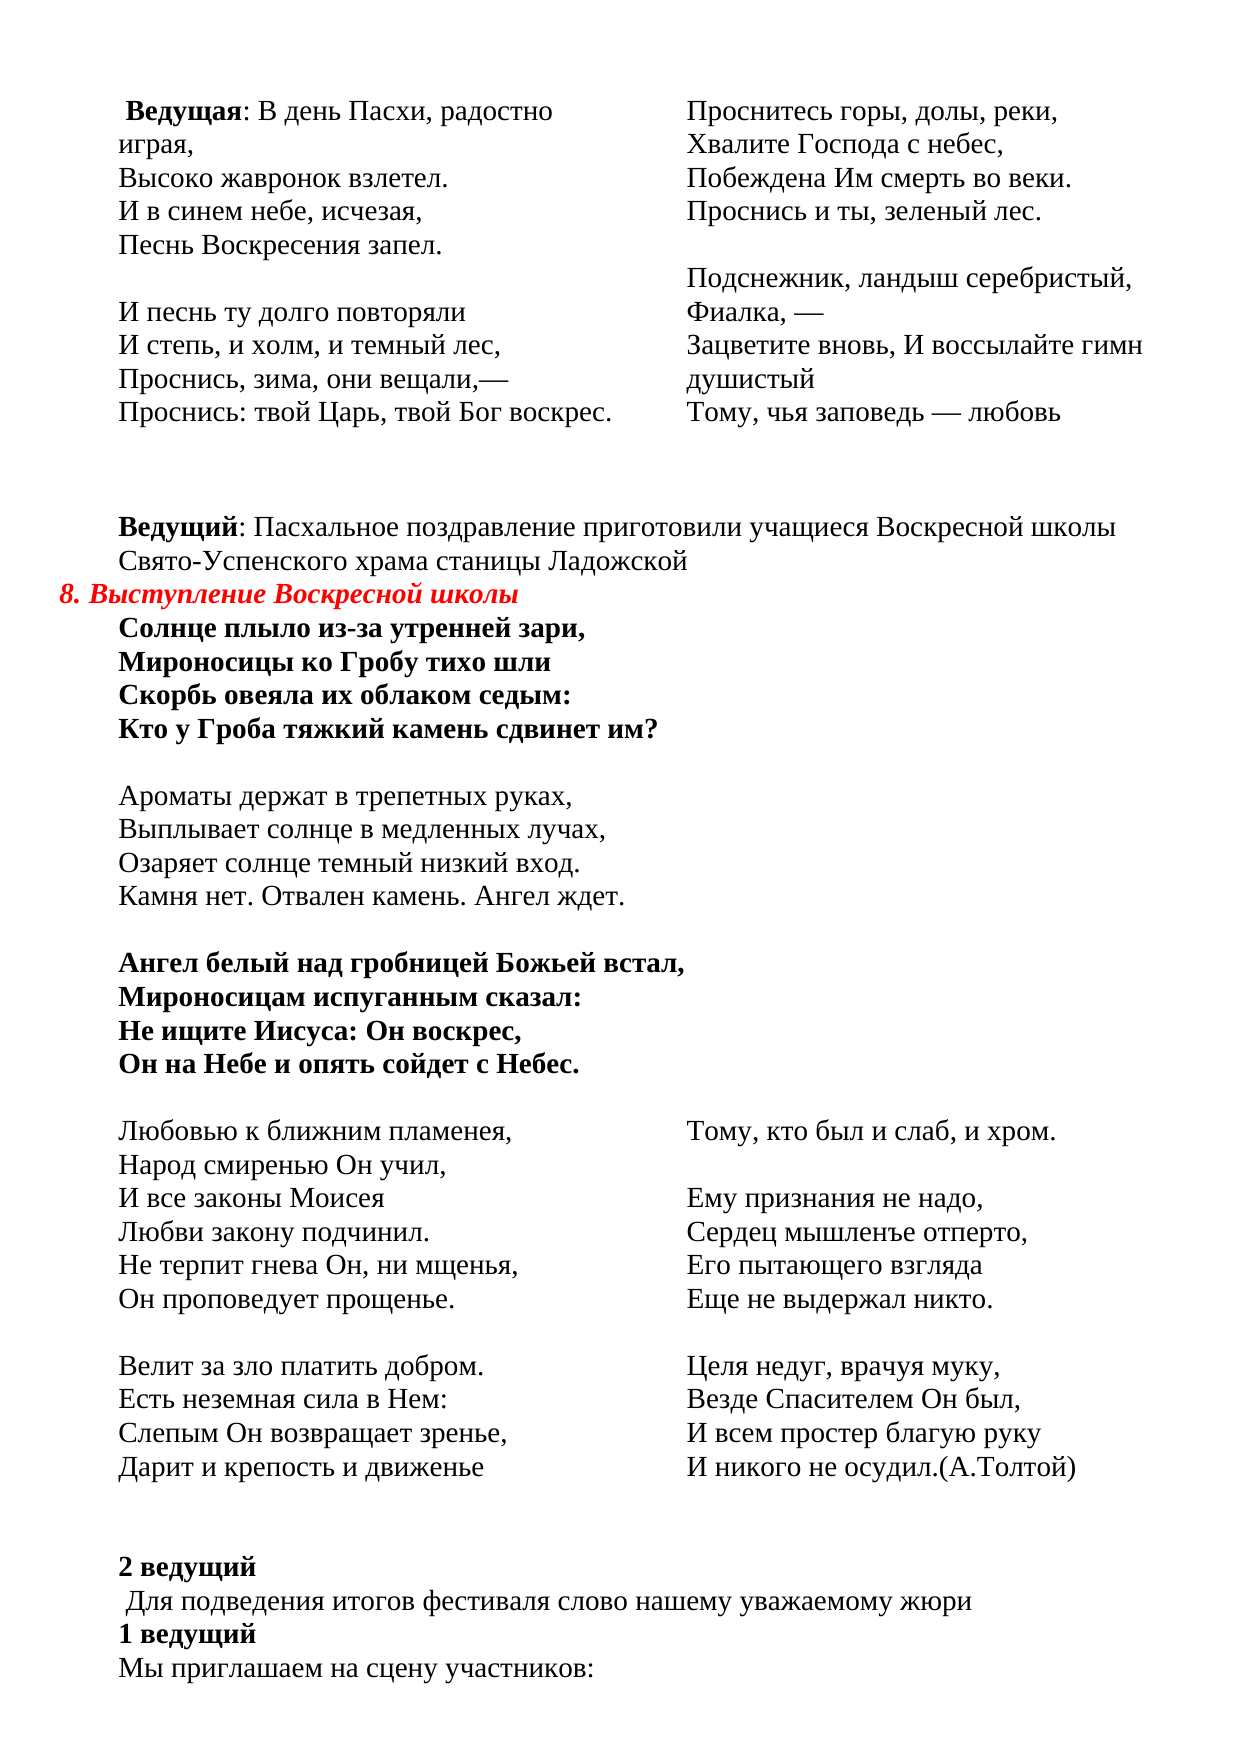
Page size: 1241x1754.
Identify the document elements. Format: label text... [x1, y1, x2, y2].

text Есть неземная сила в Нем: [118, 1382, 613, 1415]
text Скорбь овеяла их облаком седым: [118, 677, 1181, 711]
text Ему признания не надо, [686, 1180, 1181, 1214]
text И всем простер благую руку [686, 1415, 1181, 1449]
text Тому, чья заповедь — любовь [686, 394, 1181, 428]
text И никого не осудил.(А.Толтой) [686, 1449, 1181, 1482]
text 2 ведущий [118, 1549, 1181, 1583]
text Камня нет. Отвален камень. Ангел ждет. [118, 878, 1181, 912]
text 1 ведущий [118, 1616, 1181, 1650]
text Слепым Он возвращает зренье, [118, 1415, 613, 1449]
text Ведущий: Пасхальное поздравление приготовили учащиеся Воскресной школы Свято-Успенского храма станицы Ладожской [118, 509, 1181, 577]
text Велит за зло платить добром. [118, 1348, 613, 1382]
text Выплывает солнце в медленных лучах, [118, 811, 1181, 845]
text Сердец мышленъе отперто, [686, 1214, 1181, 1247]
text Мы приглашаем на сцену участников: [118, 1650, 1181, 1683]
text Он на Небе и опять сойдет с Небес. [118, 1046, 1181, 1080]
text Тому, кто был и слаб, и хром. [686, 1113, 1181, 1147]
text Мироносицам испуганным сказал: [118, 979, 1181, 1013]
text Ароматы держат в трепетных руках, [118, 778, 1181, 811]
text И все законы Моисея [118, 1180, 613, 1214]
text Проснись и ты, зеленый лес. [686, 193, 1181, 227]
text Мироносицы ко Гробу тихо шли [118, 644, 1181, 677]
text Для подведения итогов фестиваля слово нашему уважаемому жюри [118, 1583, 1181, 1616]
text Его пытающего взгляда [686, 1247, 1181, 1281]
text Везде Спасителем Он был, [686, 1382, 1181, 1415]
text Песнь Воскресения запел. [118, 227, 613, 260]
text Еще не выдержал никто. [686, 1281, 1181, 1314]
text Не ищите Иисуса: Он воскрес, [118, 1013, 1181, 1046]
text Народ смиренью Он учил, [118, 1147, 613, 1180]
text И степь, и холм, и темный лес, [118, 327, 613, 361]
text Ангел белый над гробницей Божьей встал, [118, 946, 1181, 979]
text Любовью к ближним пламенея, [118, 1113, 613, 1147]
text Подснежник, ландыш серебристый, Фиалка, — [686, 260, 1181, 327]
text Целя недуг, врачуя муку, [686, 1348, 1181, 1382]
text Кто у Гроба тяжкий камень сдвинет им? [118, 711, 1181, 744]
text Проснитесь горы, долы, реки, [686, 93, 1181, 126]
text Он проповедует прощенье. [118, 1281, 613, 1314]
text Любви закону подчинил. [118, 1214, 613, 1247]
text Дарит и крепость и движенье [118, 1449, 613, 1482]
list Выступление Воскресной школы [59, 577, 1181, 610]
text Озаряет солнце темный низкий вход. [118, 845, 1181, 878]
text Хвалите Господа с небес, [686, 126, 1181, 160]
text Зацветите вновь, И воссылайте гимн душистый [686, 327, 1181, 394]
text Солнце плыло из-за утренней зари, [118, 610, 1181, 644]
text Высоко жавронок взлетел. [118, 160, 613, 193]
text И песнь ту долго повторяли [118, 294, 613, 327]
text Проснись: твой Царь, твой Бог воскрес. [118, 394, 613, 428]
text И в синем небе, исчезая, [118, 193, 613, 227]
text Ведущая: В день Пасхи, радостно играя, [118, 93, 613, 160]
text Не терпит гнева Он, ни мщенья, [118, 1247, 613, 1281]
text Проснись, зима, они вещали,— [118, 361, 613, 394]
text Побеждена Им смерть во веки. [686, 160, 1181, 193]
